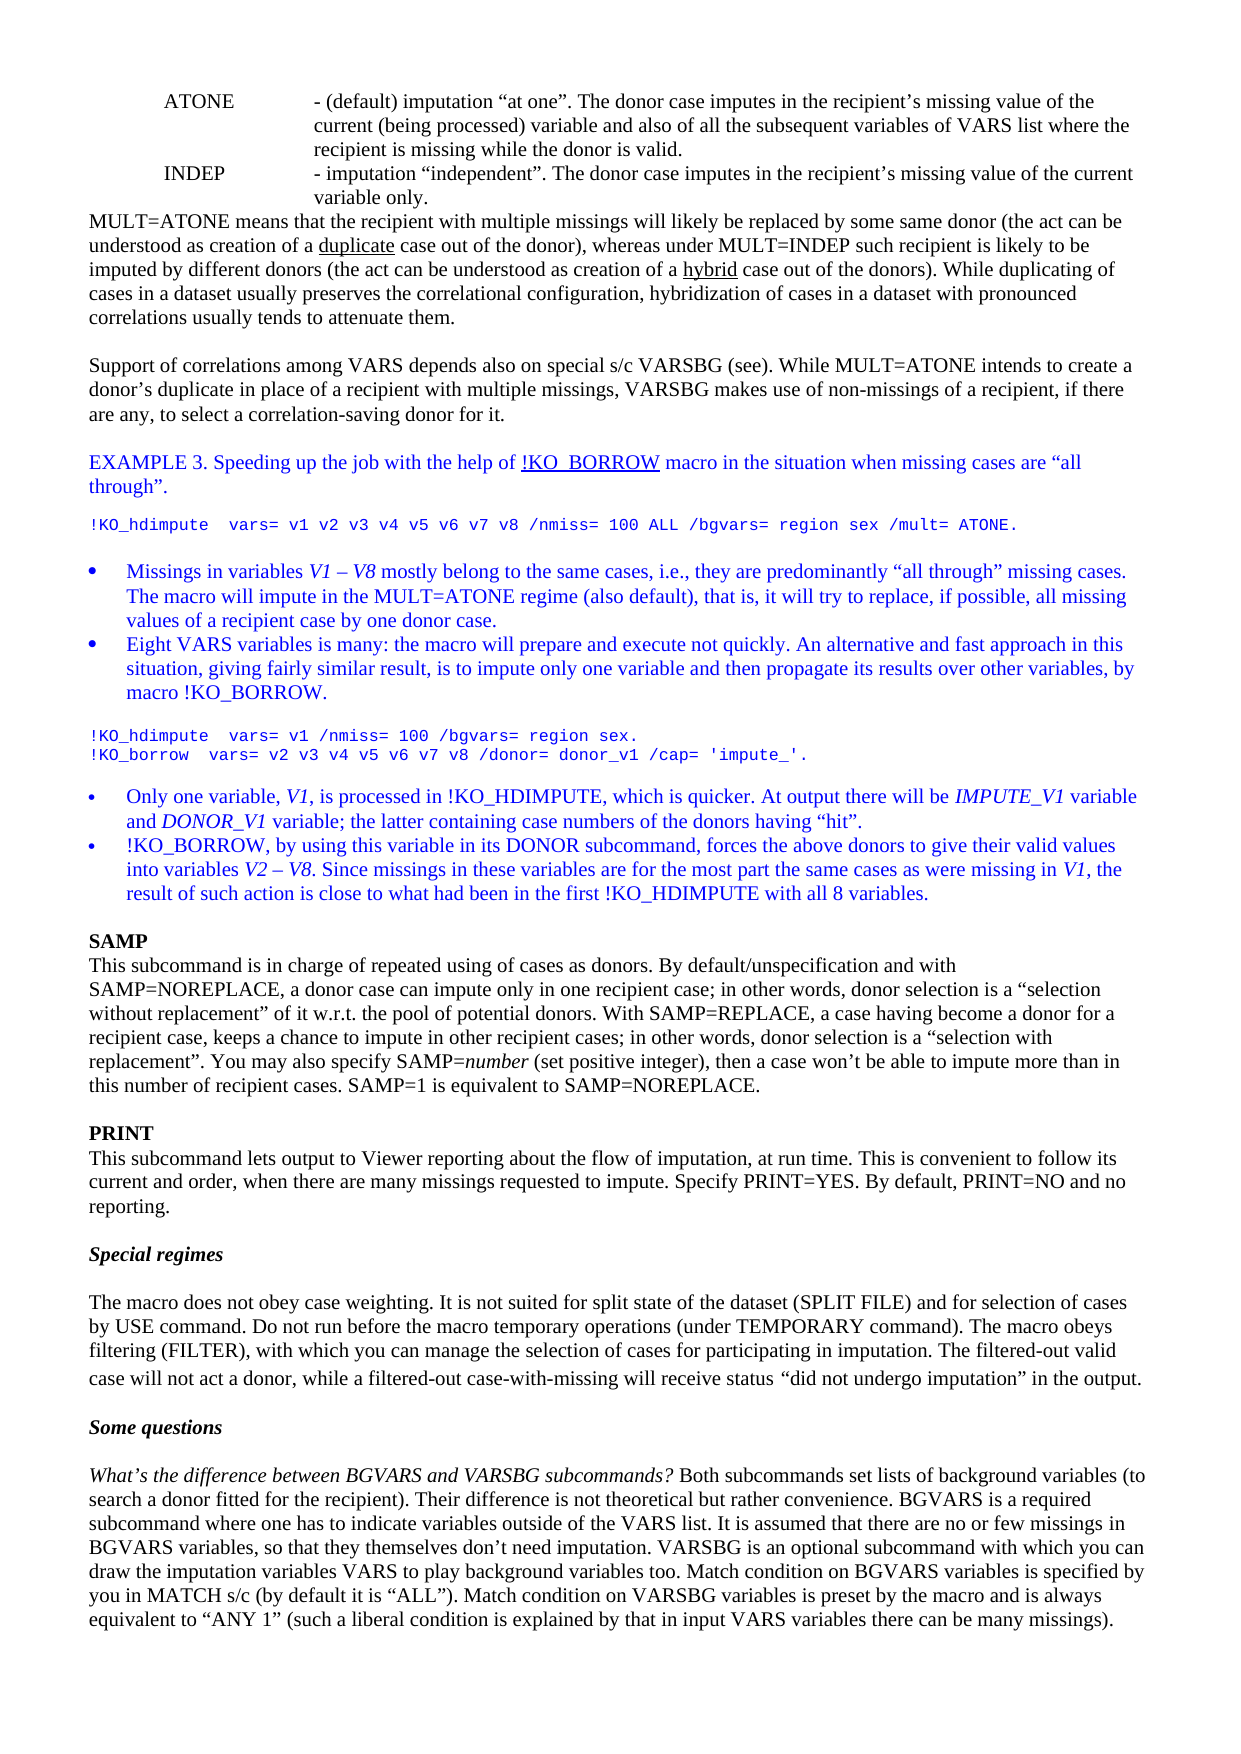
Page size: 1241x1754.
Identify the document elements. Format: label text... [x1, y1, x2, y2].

text This subcommand is in charge of repeated using of cases as donors. By default/unspecification and with SAMP=NOREPLACE, a donor case can impute only in one recipient case; in other words, donor selection is a “selection without replacement” of it w.r.t. the pool of potential donors. With SAMP=REPLACE, a case having become a donor for a recipient case, keeps a chance to impute in other recipient cases; in other words, donor selection is a “selection with replacement”. You may also specify SAMP=number (set positive integer), then a case won’t be able to impute more than in this number of recipient cases. SAMP=1 is equivalent to SAMP=NOREPLACE. [89, 953, 1152, 1097]
list !KO_BORROW, by using this variable in its DONOR subcommand, forces the above donors to give their valid values into variables V2 – V8. Since missings in these variables are for the most part the same cases as were missing in V1, the result of such action is close to what had been in the first !KO_HDIMPUTE with all 8 variables. [89, 833, 1152, 905]
text Support of correlations among VARS depends also on special s/c VARSBG (see). While MULT=ATONE intends to create a donor’s duplicate in place of a recipient with multiple missings, VARSBG makes use of non-missings of a recipient, if there are any, to select a correlation-saving donor for it. [89, 353, 1152, 426]
text PRINT [89, 1121, 1152, 1145]
list Missings in variables V1 – V8 mostly belong to the same cases, i.e., they are predominantly “all through” missing cases. The macro will impute in the MULT=ATONE regime (also default), that is, it will try to replace, if possible, all missing values of a recipient case by one donor case. [89, 559, 1152, 632]
text Some questions [89, 1415, 1152, 1439]
text ATONE - (default) imputation “at one”. The donor case imputes in the recipient’s missing value of the current (being processed) variable and also of all the subsequent variables of VARS list where the recipient is missing while the donor is valid. [164, 89, 1152, 161]
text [89, 1463, 1152, 1631]
text MULT=ATONE means that the recipient with multiple missings will likely be replaced by some same donor (the act can be understood as creation of a duplicate case out of the donor), whereas under MULT=INDEP such recipient is likely to be imputed by different donors (the act can be understood as creation of a hybrid case out of the donors). While duplicating of cases in a dataset usually preserves the correlational configuration, hybridization of cases in a dataset with pronounced correlations usually tends to attenuate them. [89, 209, 1152, 329]
text The macro does not obey case weighting. It is not suited for split state of the dataset (SPLIT FILE) and for selection of cases by USE command. Do not run before the macro temporary operations (under TEMPORARY command). The macro obeys filtering (FILTER), with which you can manage the selection of cases for participating in imputation. The filtered-out valid case will not act a donor, while a filtered-out case-with-missing will receive status “did not undergo imputation” in the output. [89, 1290, 1152, 1391]
text !KO_hdimpute vars= v1 v2 v3 v4 v5 v6 v7 v8 /nmiss= 100 ALL /bgvars= region sex /mult= ATONE. [89, 517, 1152, 535]
text !KO_borrow vars= v2 v3 v4 v5 v6 v7 v8 /donor= donor_v1 /cap= 'impute_'. [89, 747, 1152, 766]
text SAMP [89, 929, 1152, 953]
text EXAMPLE 3. Speeding up the job with the help of !KO_BORROW macro in the situation when missing cases are “all through”. [89, 449, 1152, 498]
text !KO_hdimpute vars= v1 /nmiss= 100 /bgvars= region sex. [89, 728, 1152, 747]
text Special regimes [89, 1242, 1152, 1266]
list Eight VARS variables is many: the macro will prepare and execute not quickly. An alternative and fast approach in this situation, giving fairly similar result, is to impute only one variable and then propagate its results over other variables, by macro !KO_BORROW. [89, 632, 1152, 704]
text INDEP - imputation “independent”. The donor case imputes in the recipient’s missing value of the current variable only. [164, 161, 1152, 209]
list Only one variable, V1, is processed in !KO_HDIMPUTE, which is quicker. At output there will be IMPUTE_V1 variable and DONOR_V1 variable; the latter containing case numbers of the donors having “hit”. [89, 784, 1152, 833]
text This subcommand lets output to Viewer reporting about the flow of imputation, at run time. This is convenient to follow its current and order, when there are many missings requested to impute. Specify PRINT=YES. By default, PRINT=NO and no reporting. [89, 1145, 1152, 1218]
